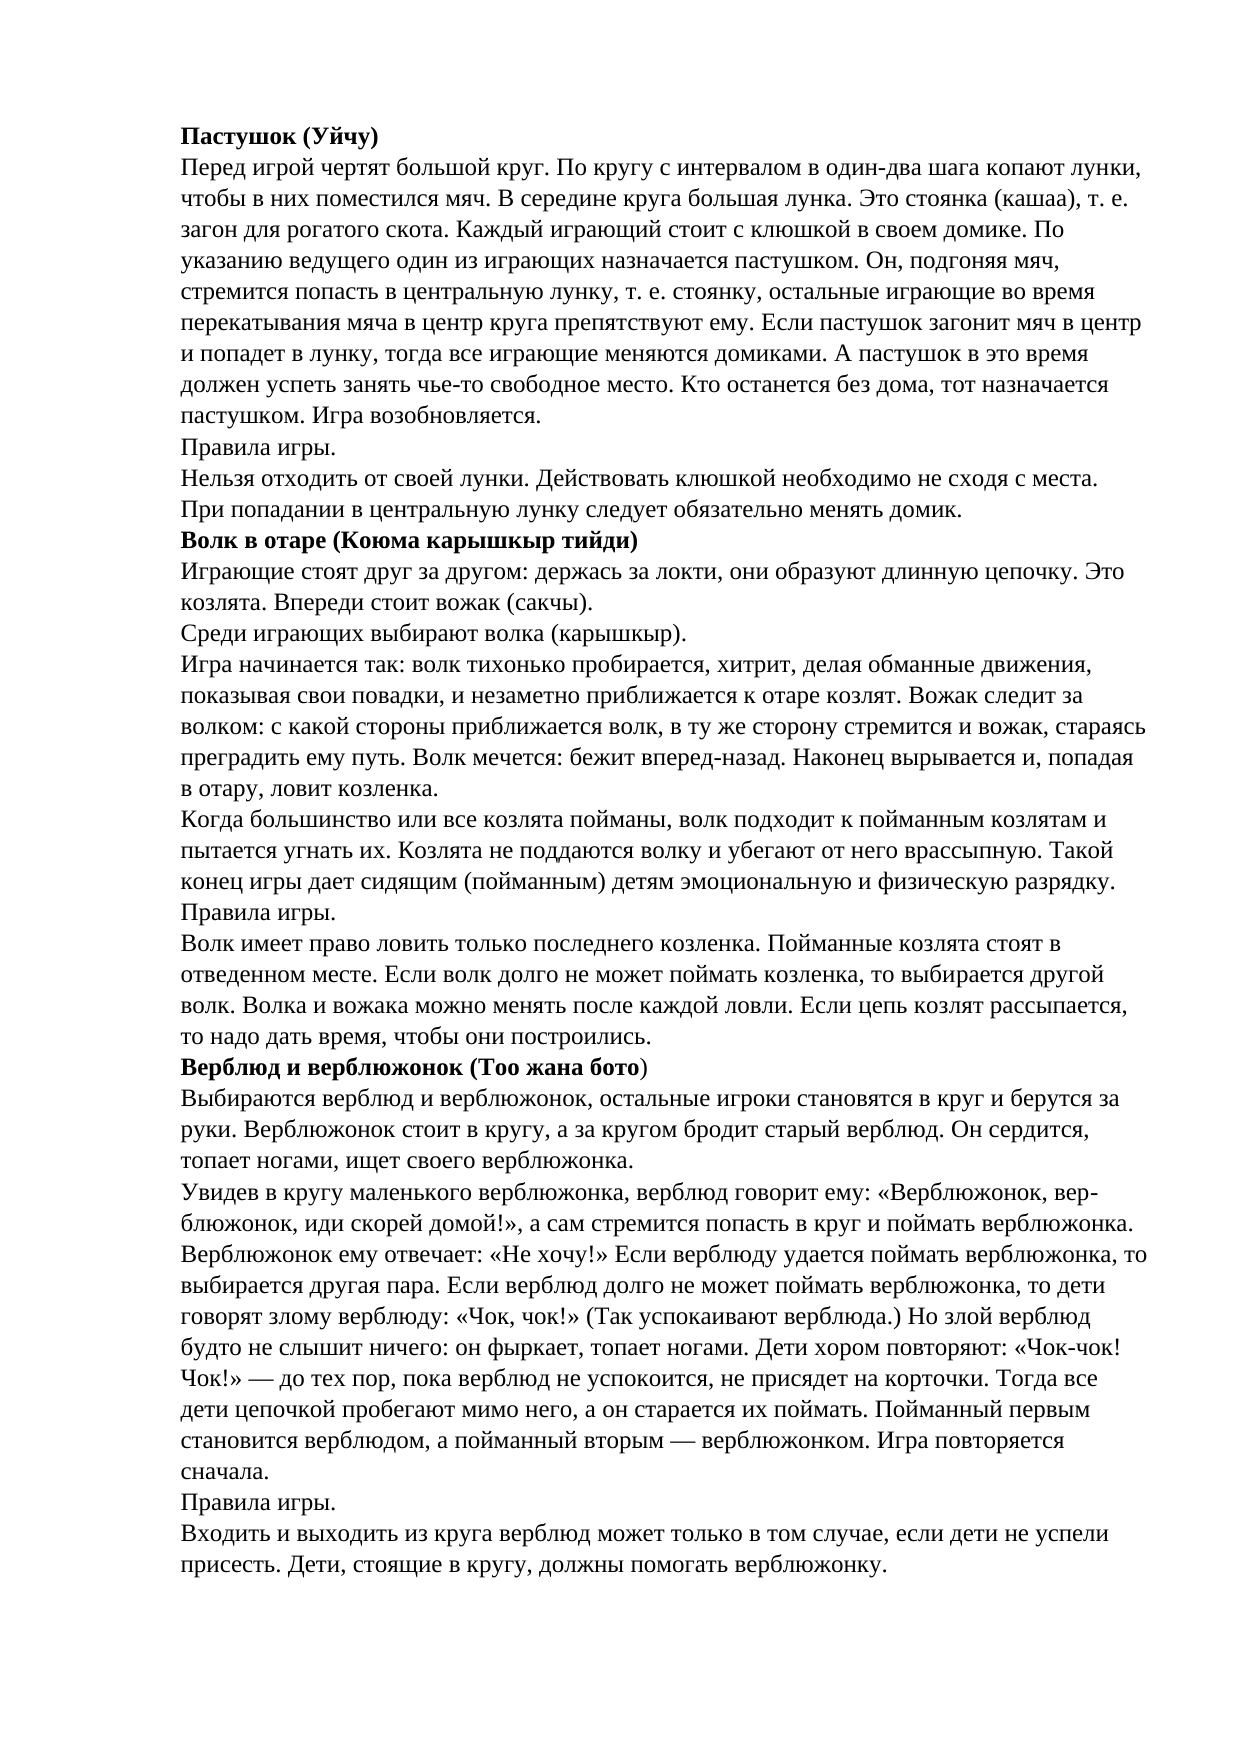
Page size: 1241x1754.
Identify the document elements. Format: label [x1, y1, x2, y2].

table_header [177, 118, 1152, 1614]
